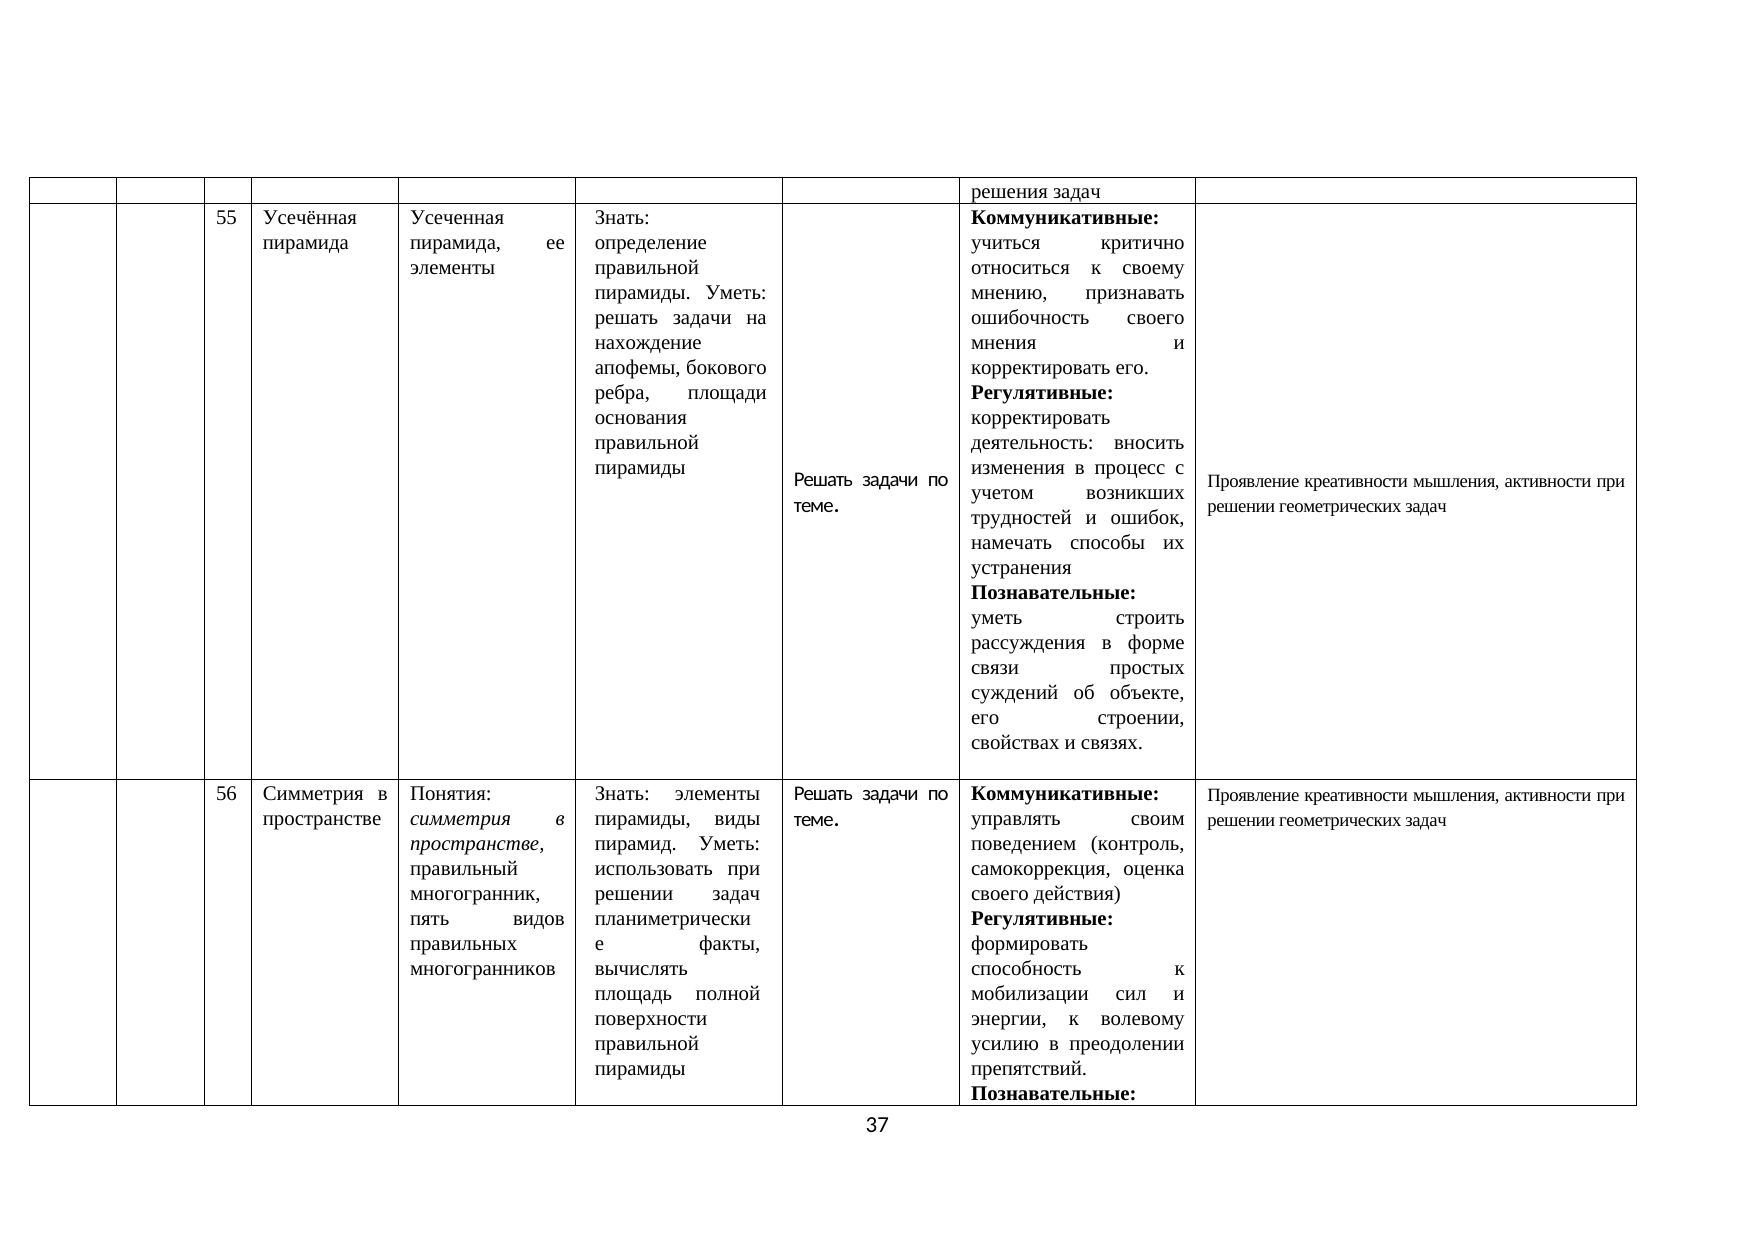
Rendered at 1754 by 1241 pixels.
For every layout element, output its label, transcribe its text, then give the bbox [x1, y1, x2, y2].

table_cell [30, 780, 116, 1105]
table_cell [30, 178, 116, 203]
table_cell Решать задачи по теме. [783, 204, 959, 779]
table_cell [1196, 178, 1636, 203]
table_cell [399, 178, 575, 203]
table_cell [399, 780, 575, 1105]
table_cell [1196, 780, 1636, 1105]
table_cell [783, 178, 959, 203]
table_cell Усечённая пирамида [252, 204, 398, 779]
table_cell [252, 780, 398, 1105]
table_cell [252, 178, 398, 203]
table_cell 55 [205, 204, 251, 779]
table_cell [783, 780, 959, 1105]
table_cell [117, 178, 204, 203]
table_cell 54 [205, 178, 251, 203]
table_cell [960, 178, 1195, 203]
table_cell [576, 178, 782, 203]
table_cell Коммуникативные: учиться критично относиться к своему мнению, признавать ошибочность своего мнения и корректировать его. Регулятивные: корректировать деятельность: вносить изменения в процесс с учетом возникших трудностей и ошибок, намечать способы их устранения Познавательные: уметь строить рассуждения в форме связи простых суждений об объекте, его строении, свойствах и связях. [960, 204, 1195, 779]
table_cell [117, 780, 204, 1105]
table_cell [30, 204, 116, 779]
table_cell [117, 204, 204, 779]
table_cell Знать: определение правильной пирамиды. Уметь: решать задачи на нахождение апофемы, бокового ребра, площади основания правильной пирамиды [576, 204, 782, 779]
table_cell Проявление креативности мышления, активности при решении геометрических задач [1196, 204, 1636, 779]
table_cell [576, 780, 782, 1105]
table_cell 56 [205, 780, 251, 1105]
table_cell Усеченная пирамида, ее элементы [399, 204, 575, 779]
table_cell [960, 780, 1195, 1105]
